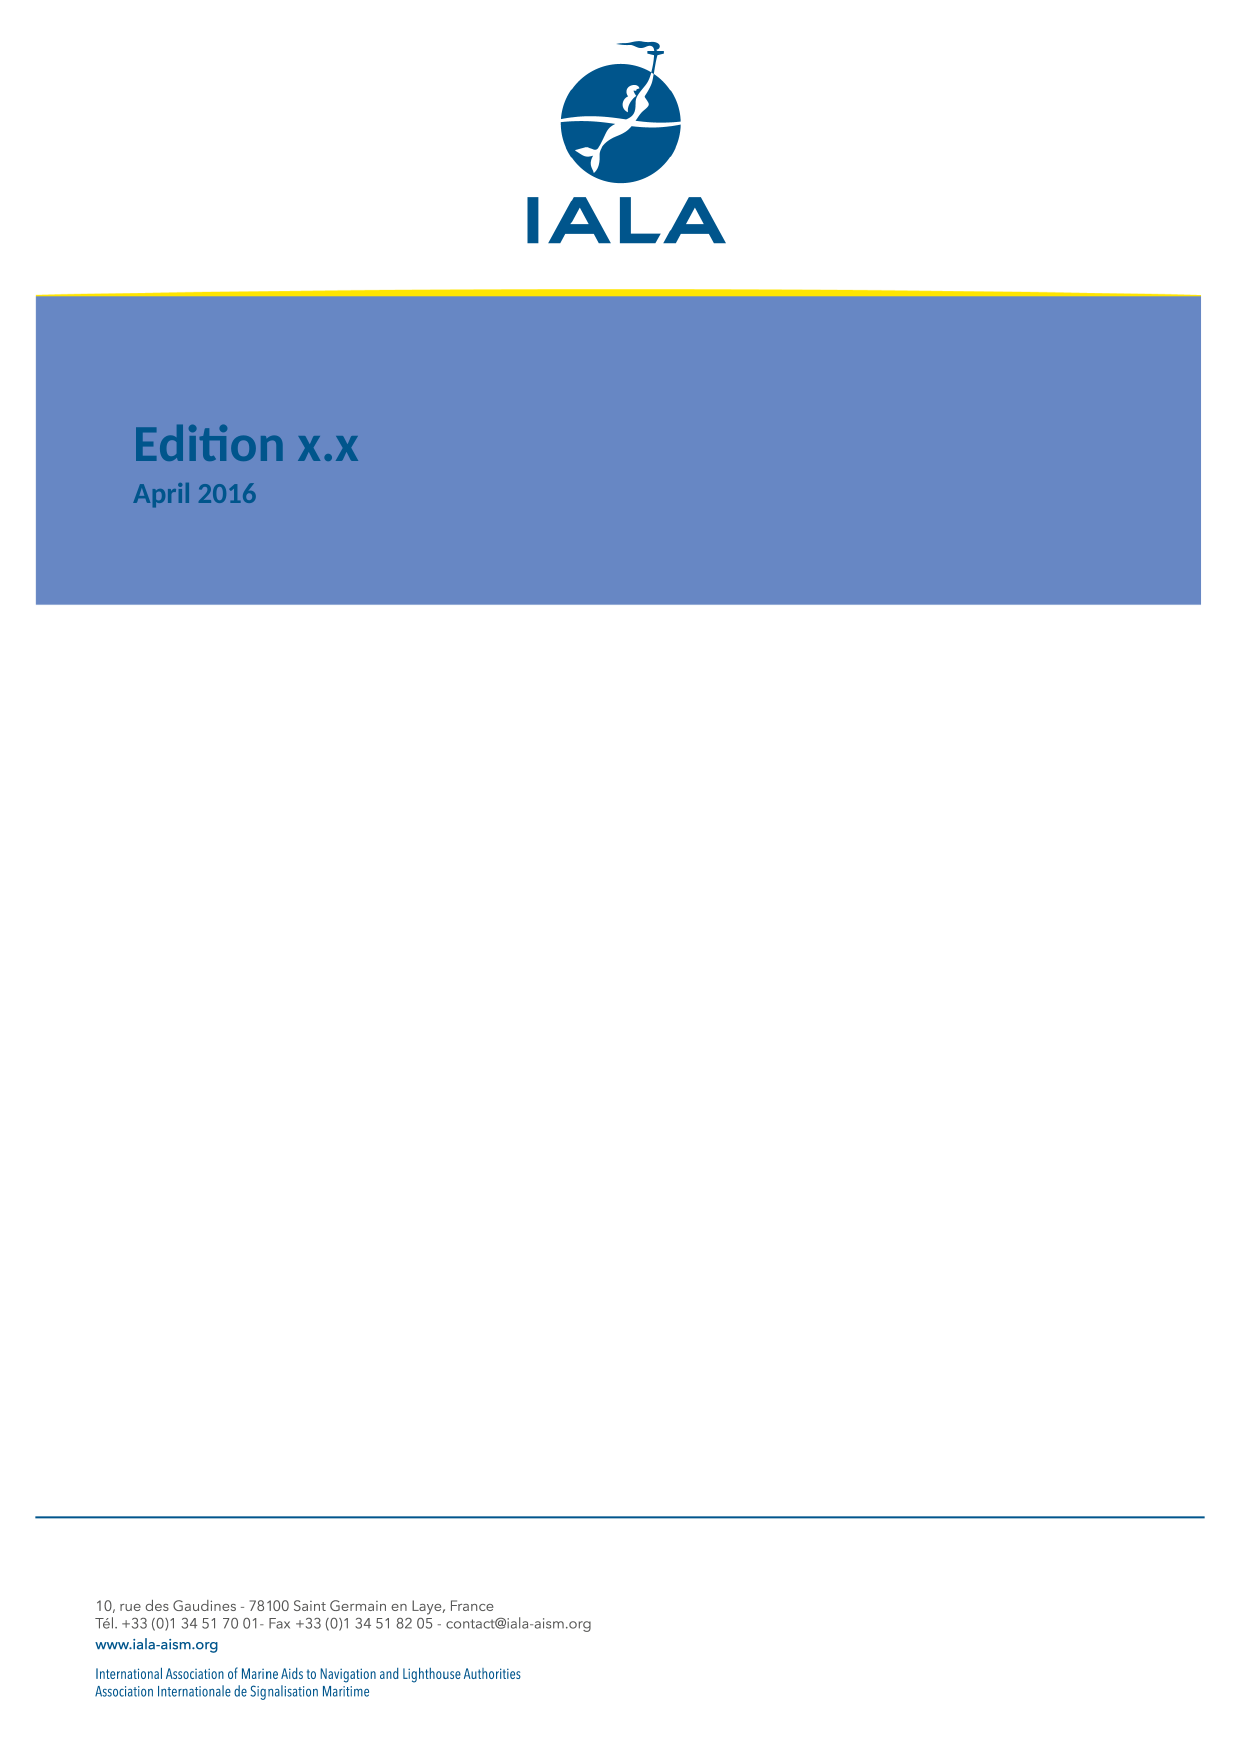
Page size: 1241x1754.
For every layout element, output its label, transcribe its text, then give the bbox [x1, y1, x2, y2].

text Edition x.x [133, 411, 1107, 475]
text April 2016 [133, 475, 1107, 510]
picture [0, 29, 1240, 616]
picture [89, 1595, 622, 1714]
